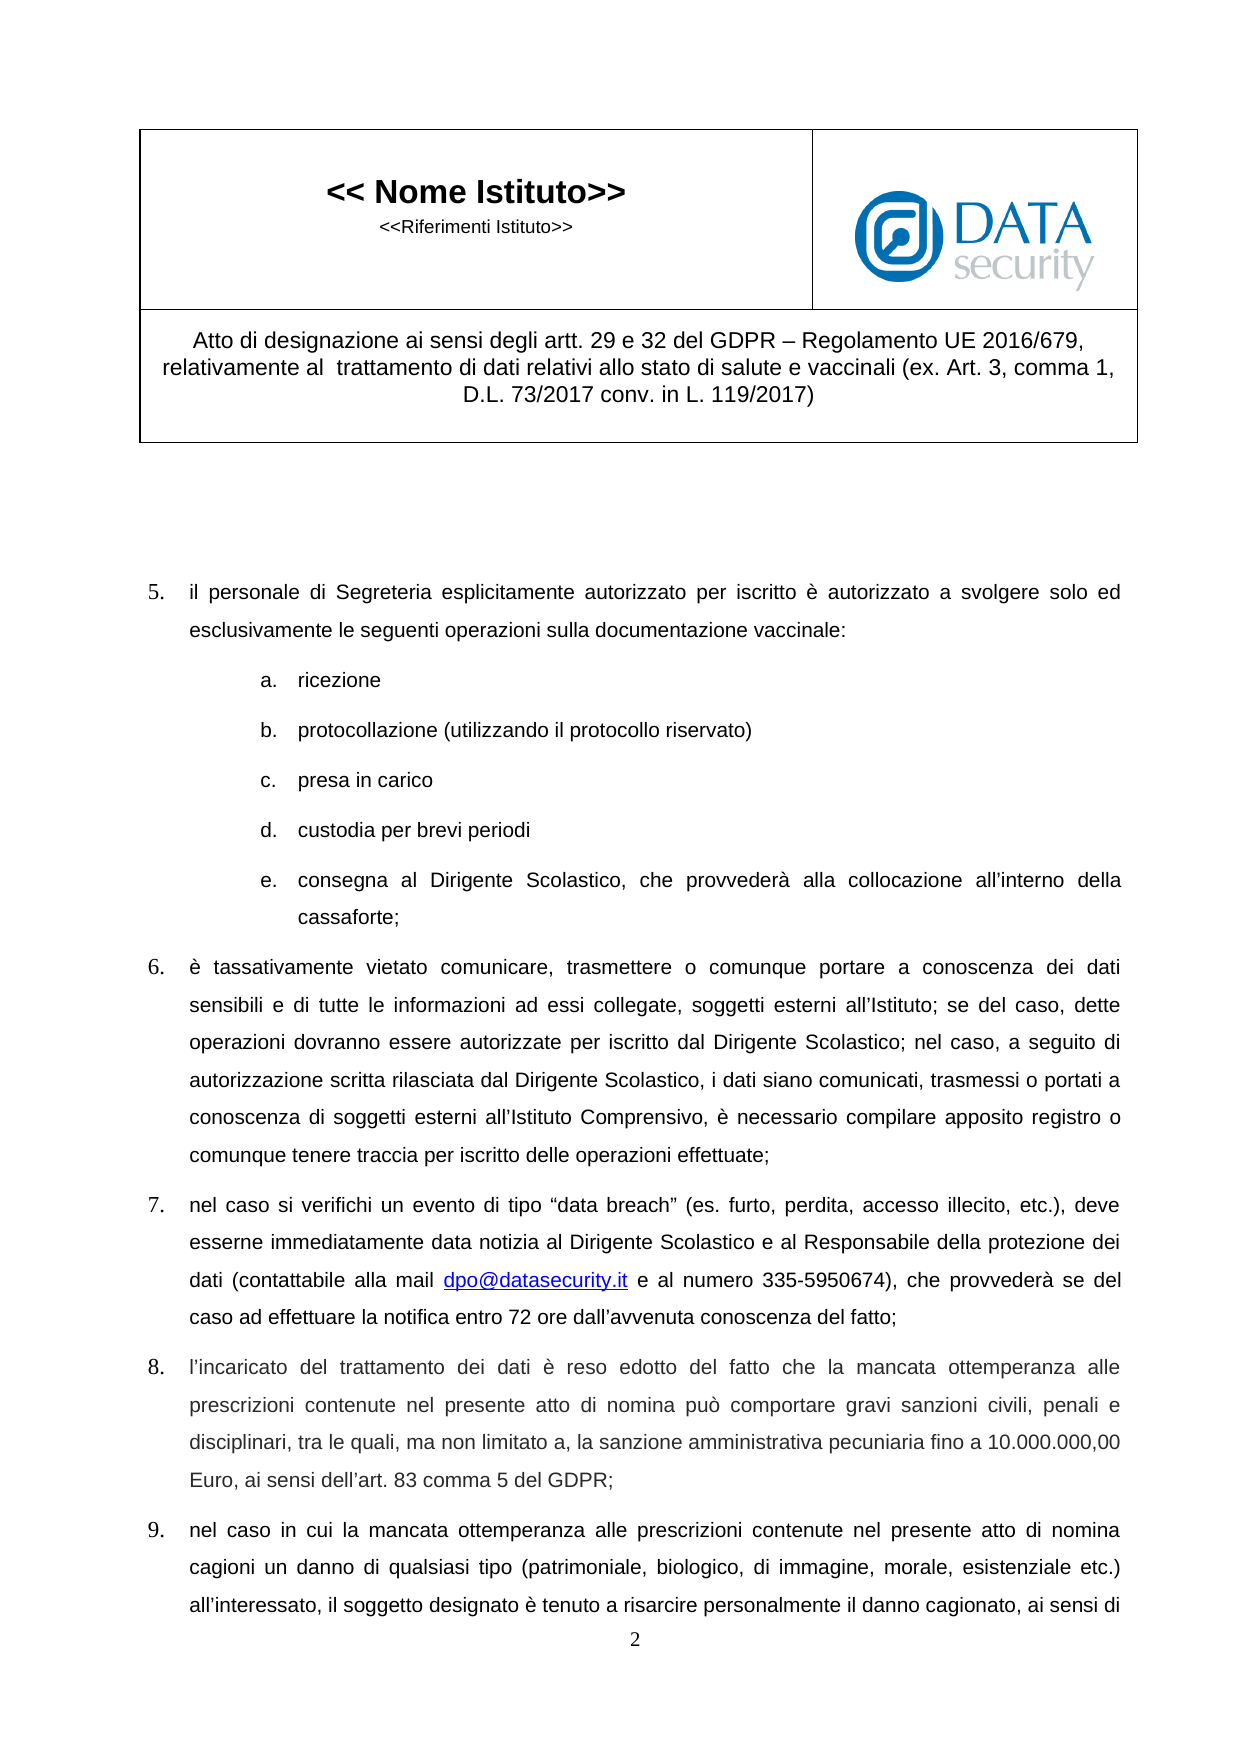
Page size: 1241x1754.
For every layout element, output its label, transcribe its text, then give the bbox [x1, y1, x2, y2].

list custodia per brevi periodi [260, 807, 1122, 845]
picture [854, 190, 1098, 294]
list l’incaricato del trattamento dei dati è reso edotto del fatto che la mancata ottemperanza alle prescrizioni contenute nel presente atto di nomina può comportare gravi sanzioni civili, penali e disciplinari, tra le quali, ma non limitato a, la sanzione amministrativa pecuniaria fino a 10.000.000,00 Euro, ai sensi dell’art. 83 comma 5 del GDPR; [148, 1345, 1122, 1495]
list presa in carico [260, 757, 1122, 795]
list è tassativamente vietato comunicare, trasmettere o comunque portare a conoscenza dei dati sensibili e di tutte le informazioni ad essi collegate, soggetti esterni all’Istituto; se del caso, dette operazioni dovranno essere autorizzate per iscritto dal Dirigente Scolastico; nel caso, a seguito di autorizzazione scritta rilasciata dal Dirigente Scolastico, i dati siano comunicati, trasmessi o portati a conoscenza di soggetti esterni all’Istituto Comprensivo, è necessario compilare apposito registro o comunque tenere traccia per iscritto delle operazioni effettuate; [148, 945, 1122, 1170]
list consegna al Dirigente Scolastico, che provvederà alla collocazione all’interno della cassaforte; [260, 857, 1122, 932]
list ricezione [260, 657, 1122, 695]
list il personale di Segreteria esplicitamente autorizzato per iscritto è autorizzato a svolgere solo ed esclusivamente le seguenti operazioni sulla documentazione vaccinale: [148, 570, 1122, 645]
list nel caso si verifichi un evento di tipo “data breach” (es. furto, perdita, accesso illecito, etc.), deve esserne immediatamente data notizia al Dirigente Scolastico e al Responsabile della protezione dei dati (contattabile alla mail dpo@datasecurity.it e al numero 335-5950674), che provvederà se del caso ad effettuare la notifica entro 72 ore dall’avvenuta conoscenza del fatto; [148, 1182, 1122, 1332]
list protocollazione (utilizzando il protocollo riservato) [260, 707, 1122, 745]
